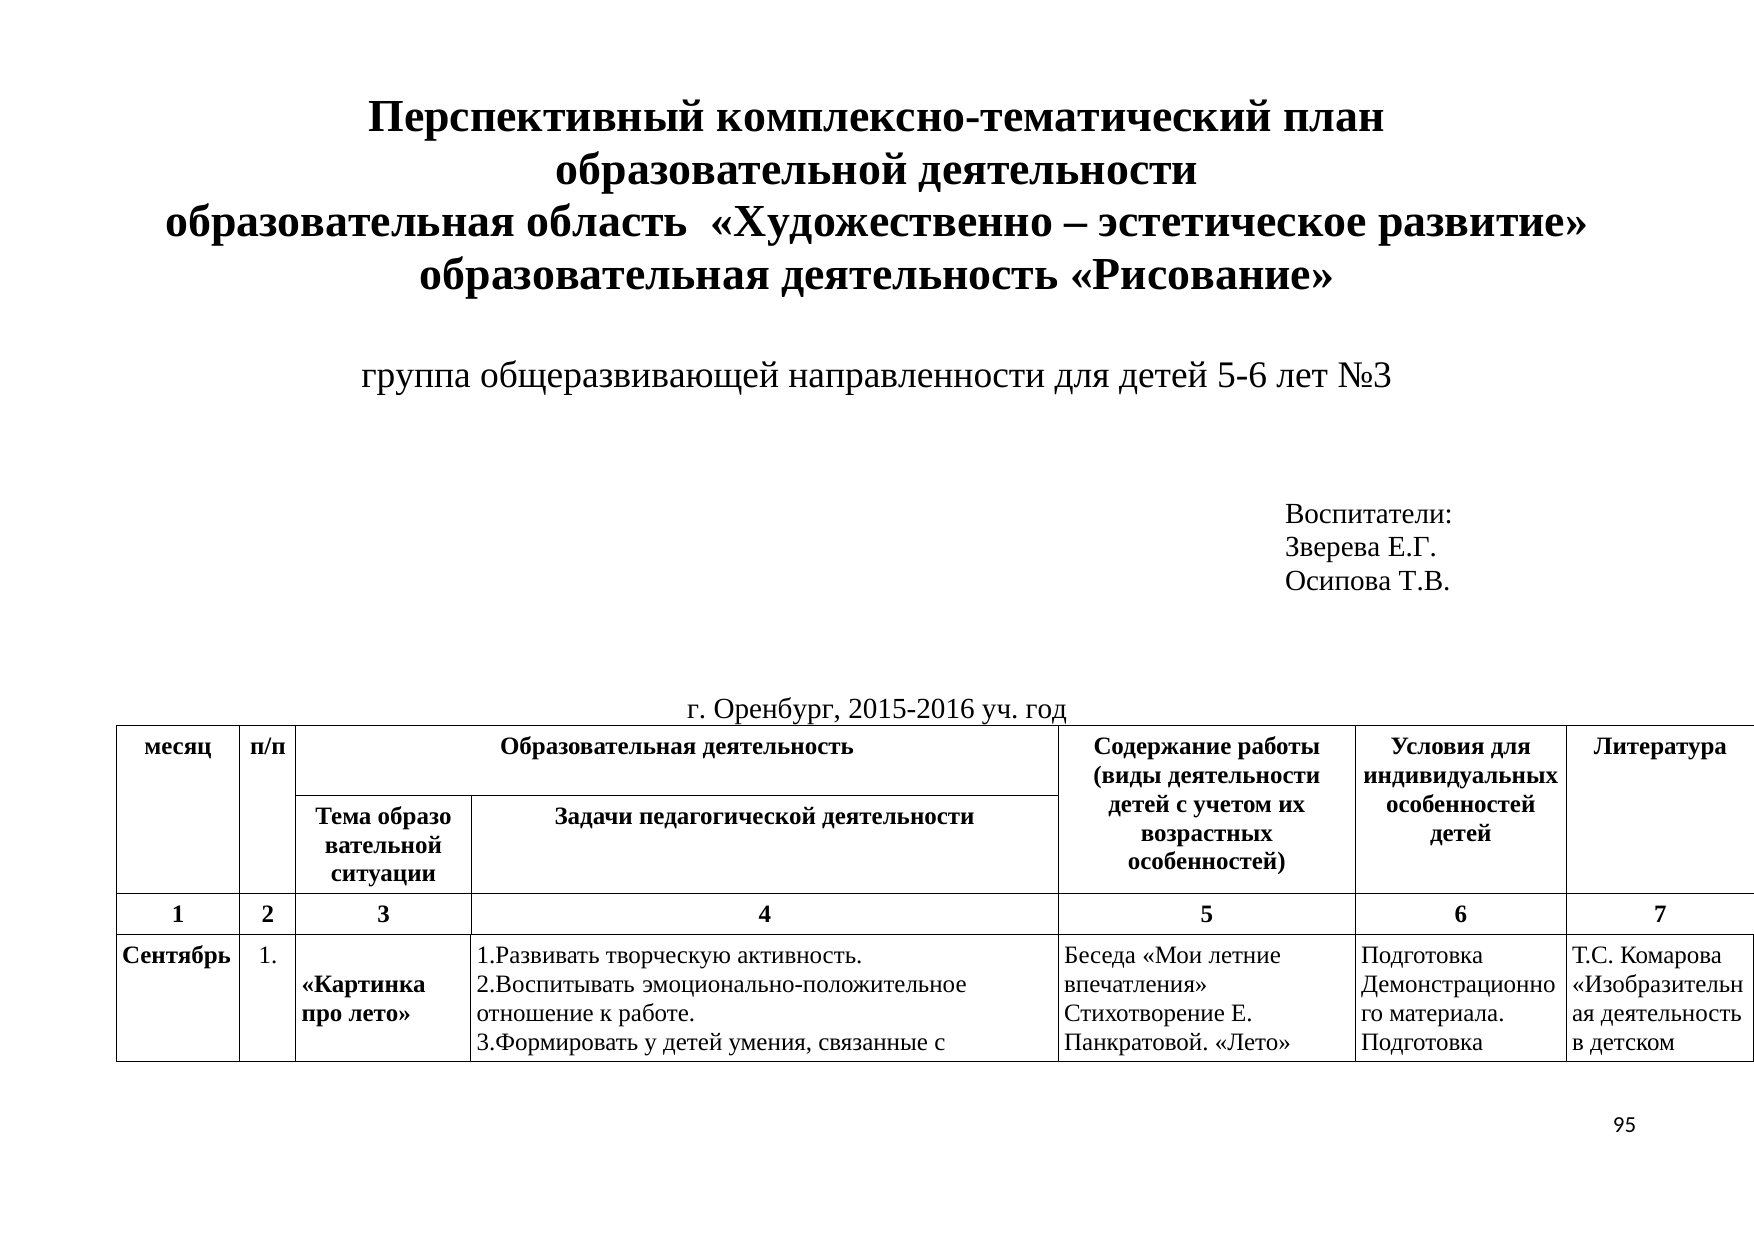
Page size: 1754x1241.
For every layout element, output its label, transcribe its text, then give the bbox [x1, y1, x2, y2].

table_cell 1 [117, 894, 239, 934]
table_cell Тема образо вательной ситуации [296, 796, 471, 893]
table_cell 7 [1567, 894, 1754, 934]
text образовательная деятельность «Рисование» [118, 247, 1636, 299]
text г. Оренбург, 2015-2016 уч. год [118, 692, 1636, 725]
table_cell 5 [1059, 894, 1355, 934]
table_cell «Картинка про лето» [296, 935, 470, 1061]
table_cell Задачи педагогической деятельности [472, 796, 1058, 893]
table_header Содержание работы (виды деятельности детей с учетом их возрастных особенностей) [1059, 726, 1355, 893]
table_header п/п [240, 726, 295, 893]
table_header месяц [117, 726, 239, 893]
table_header Образовательная деятельность [296, 726, 1058, 795]
table_cell 6 [1356, 894, 1566, 934]
text Перспективный комплексно-тематический план [118, 89, 1636, 141]
table_cell 1. [240, 935, 295, 1061]
text образовательной деятельности [118, 141, 1636, 194]
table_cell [1356, 935, 1566, 1061]
table_header Условия для индивидуальных особенностей детей [1356, 726, 1566, 893]
table_cell 3 [296, 894, 471, 934]
text Осипова Т.В. [1285, 563, 1636, 597]
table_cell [471, 935, 1058, 1061]
table_cell 4 [472, 894, 1058, 934]
text Воспитатели: [1285, 496, 1636, 529]
text группа общеразвивающей направленности для детей 5-6 лет №3 [118, 352, 1636, 395]
text Зверева Е.Г. [1285, 529, 1636, 563]
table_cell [1567, 935, 1753, 1061]
table_header Литература [1567, 726, 1754, 893]
table_cell 2 [240, 894, 295, 934]
text образовательная область «Художественно – эстетическое развитие» [118, 194, 1636, 247]
table_cell Сентябрь [117, 935, 239, 1061]
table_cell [1059, 935, 1355, 1061]
